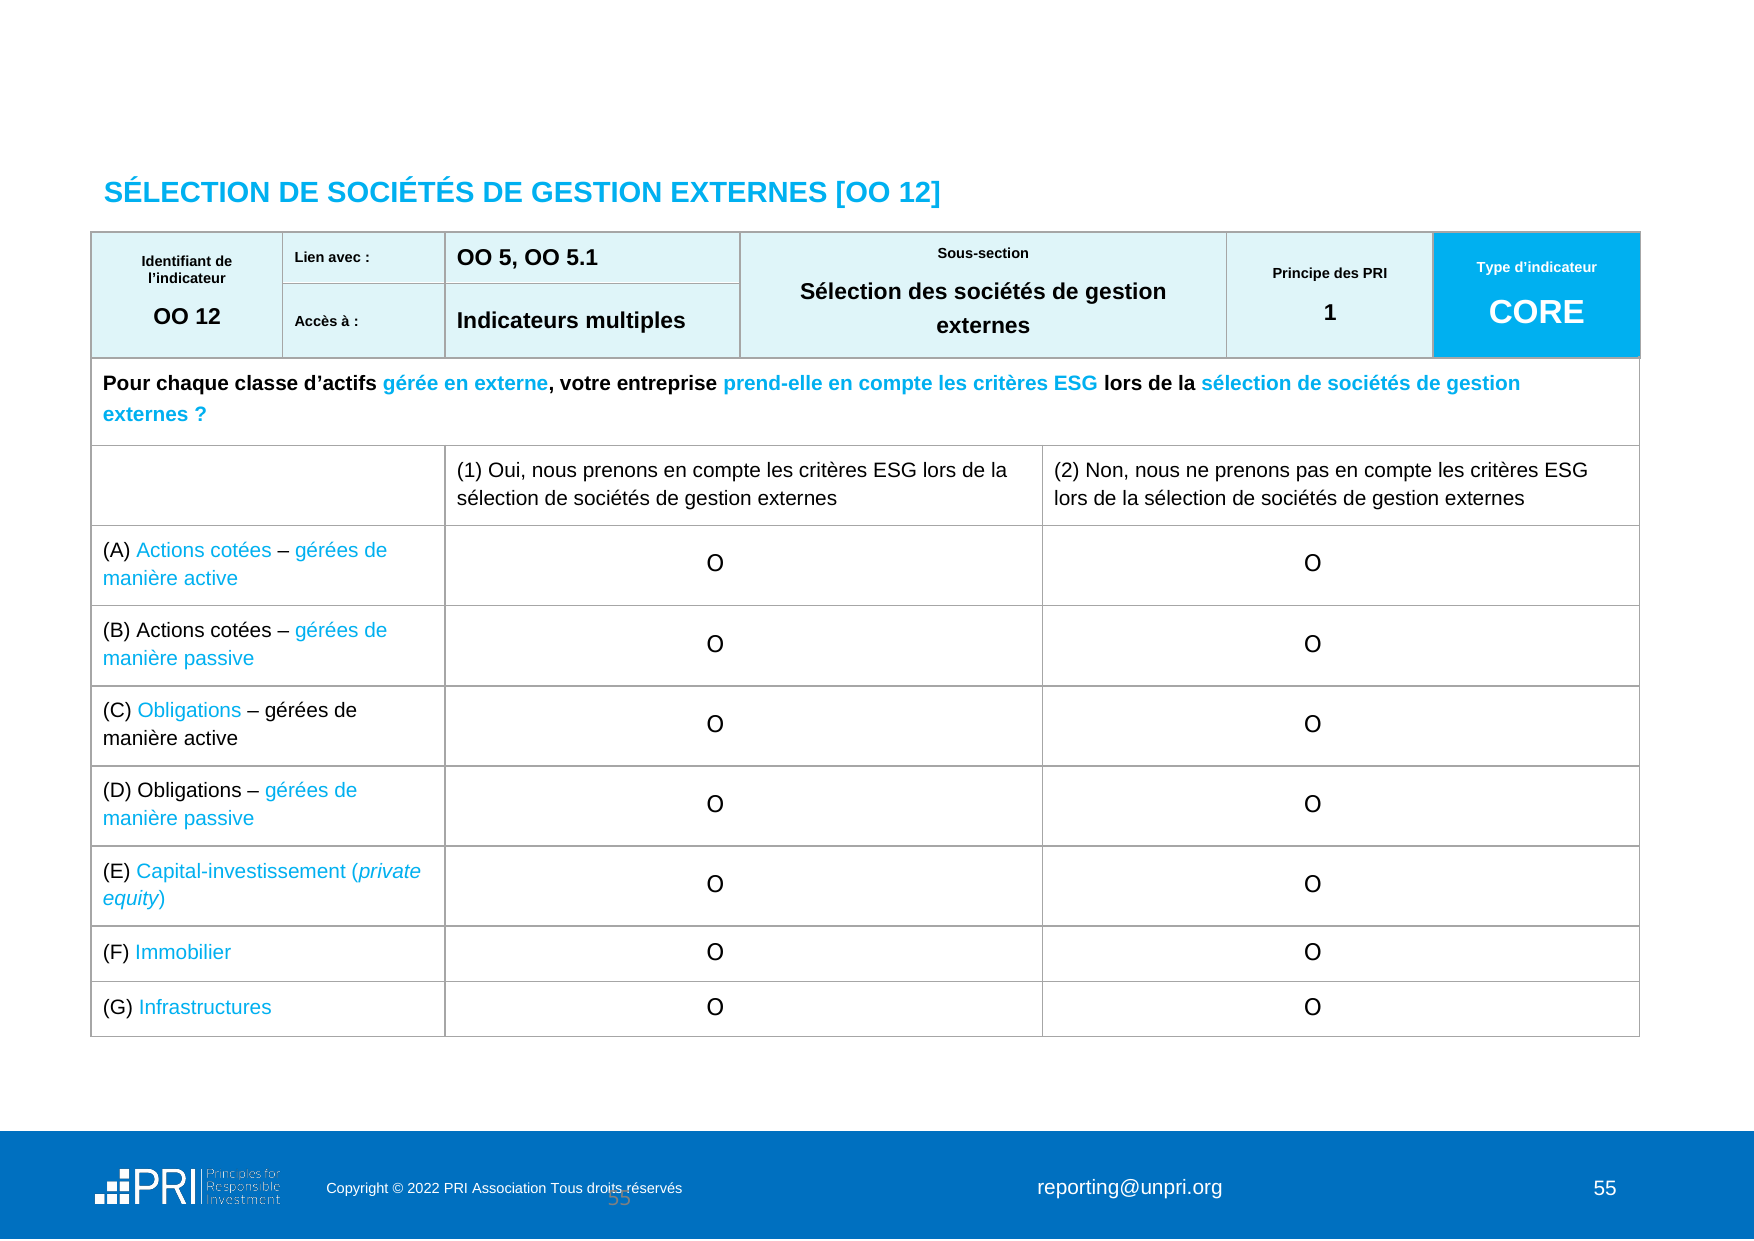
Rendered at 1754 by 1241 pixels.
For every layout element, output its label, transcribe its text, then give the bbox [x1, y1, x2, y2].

table_cell Pour chaque classe d’actifs gérée en externe, votre entreprise prend-elle en compte les critères ESG lors de la sélection de sociétés de gestion externes ? [92, 359, 1639, 444]
table_cell [446, 606, 1042, 685]
table_cell [446, 526, 1042, 605]
table_cell (G) Infrastructures [92, 982, 444, 1036]
table_cell [1043, 606, 1639, 685]
table_cell [1043, 687, 1639, 765]
table_cell (2) Non, nous ne prenons pas en compte les critères ESG lors de la sélection de sociétés de gestion externes [1043, 446, 1639, 525]
table_header Identifiant de l’indicateur OO 12 [92, 233, 282, 357]
table_cell [446, 687, 1042, 765]
table_cell (E) Capital-investissement (private equity) [92, 847, 444, 925]
table_cell (B) Actions cotées – gérées de manière passive [92, 606, 444, 685]
table_header Type d’indicateur CORE [1434, 233, 1640, 357]
table_cell (1) Oui, nous prenons en compte les critères ESG lors de la sélection de sociétés de gestion externes [446, 446, 1042, 525]
table_header Lien avec : [283, 233, 444, 282]
table_cell [446, 847, 1042, 925]
table_cell Indicateurs multiples [446, 284, 739, 357]
table_cell (F) Immobilier [92, 927, 444, 981]
table_header Principe des PRI 1 [1227, 233, 1432, 357]
table_cell (A) Actions cotées – gérées de manière active [92, 526, 444, 605]
table_cell [92, 446, 444, 525]
table_cell Accès à : [283, 284, 444, 357]
subtitle Sélection de sociétés de gestion externes [OO 12] [103, 175, 1650, 208]
table_cell [446, 927, 1042, 981]
table_cell [446, 982, 1042, 1036]
table_cell [1043, 526, 1639, 605]
table_cell (D) Obligations – gérées de manière passive [92, 767, 444, 845]
picture [92, 1166, 282, 1207]
table_cell [446, 767, 1042, 845]
table_cell [1043, 847, 1639, 925]
table_header Sous-section Sélection des sociétés de gestion externes [741, 233, 1226, 357]
table_header OO 5, OO 5.1 [446, 233, 739, 282]
table_cell [1043, 927, 1639, 981]
table_cell [1043, 767, 1639, 845]
table_cell [1043, 982, 1639, 1036]
table_cell (C) Obligations – gérées de manière active [92, 687, 444, 765]
